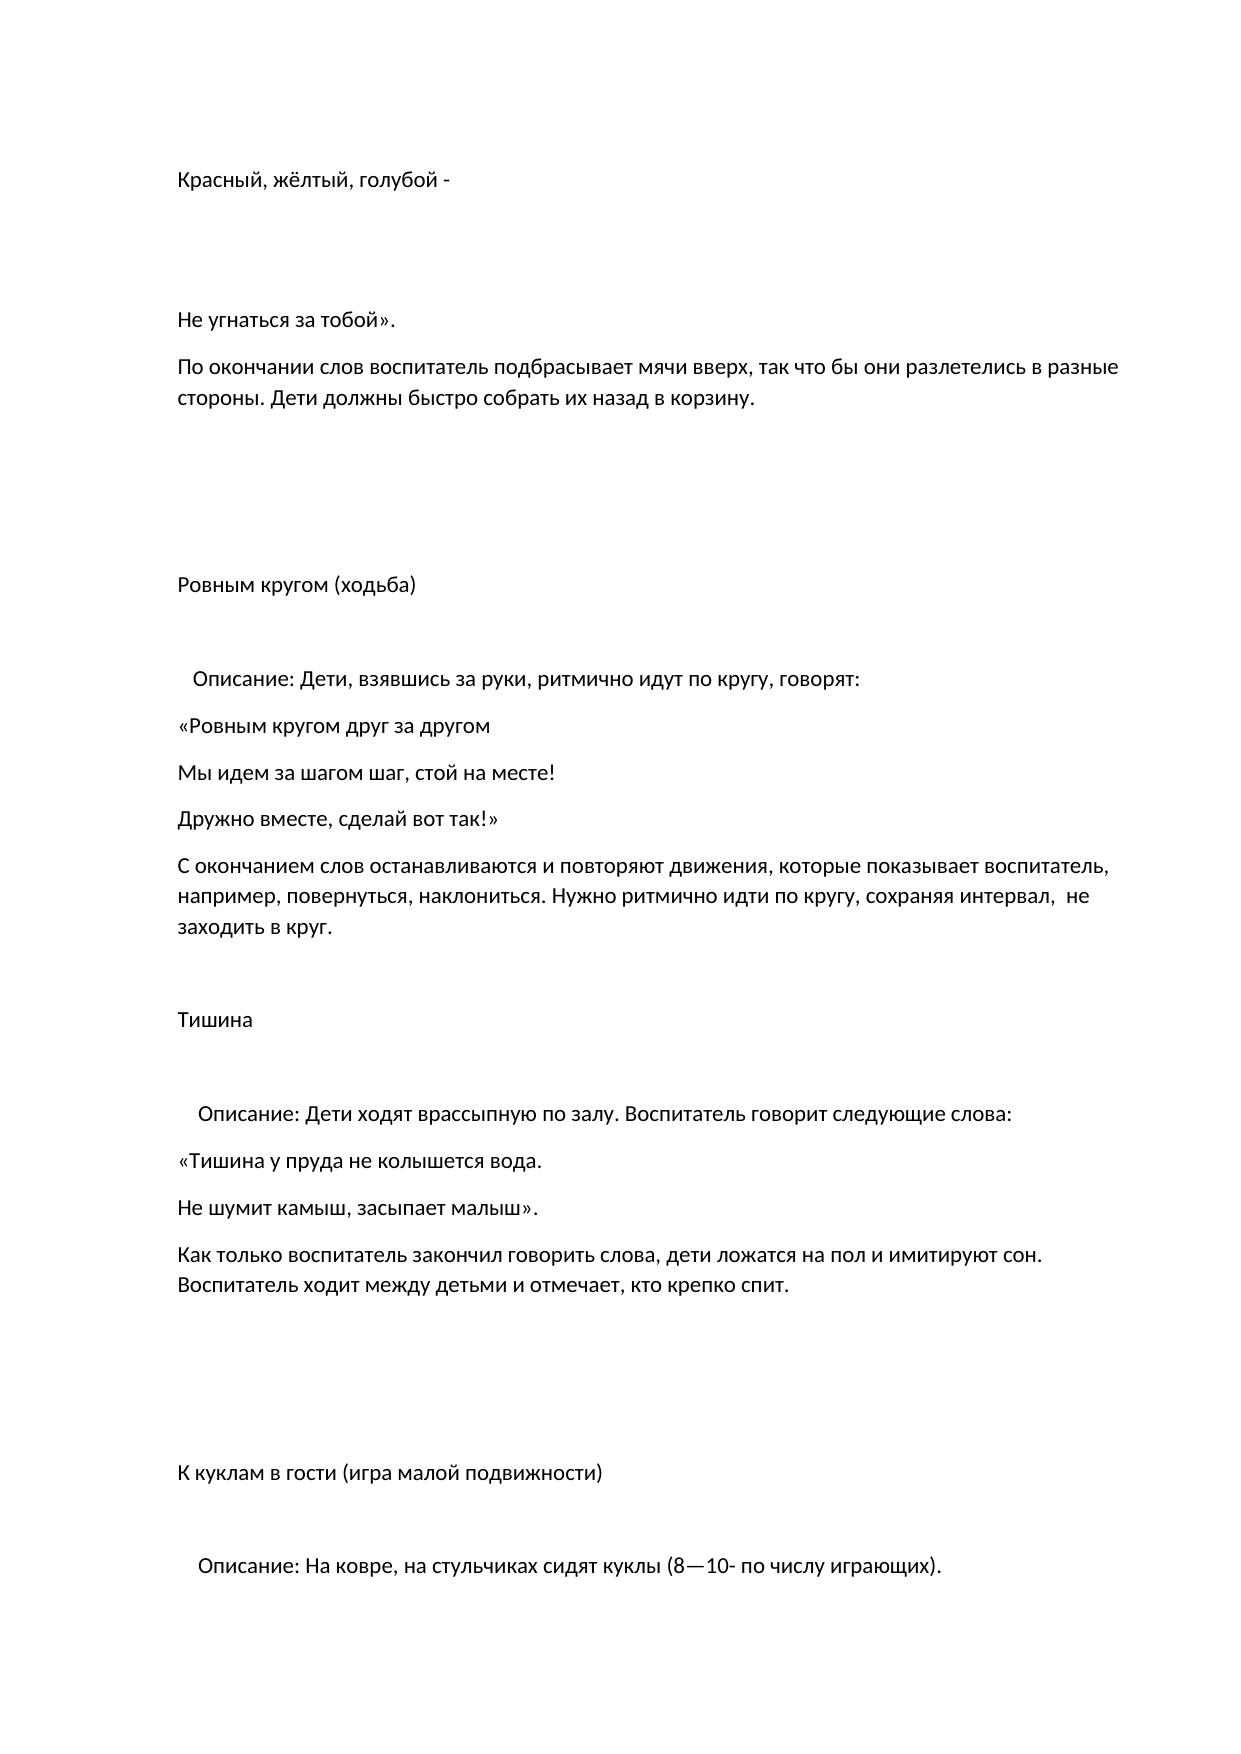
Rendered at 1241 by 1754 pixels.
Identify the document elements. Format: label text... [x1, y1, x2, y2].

text По окончании слов воспитатель подбрасывает мячи вверх, так что бы они разлетелись в разные стороны. Дети должны быстро собрать их назад в корзину. [177, 352, 1152, 411]
text Не шумит камыш, засыпает малыш». [177, 1193, 1152, 1221]
text Не угнаться за тобой». [177, 306, 1152, 334]
text Описание: Дети ходят врассыпную по залу. Воспитатель говорит следующие слова: [177, 1099, 1152, 1127]
text К куклам в гости (игра малой подвижности) [177, 1458, 1152, 1486]
text Мы идем за шагом шаг, стой на месте! [177, 758, 1152, 786]
text Как только воспитатель закончил говорить слова, дети ложатся на пол и имитируют сон. Воспитатель ходит между детьми и отмечает, кто крепко спит. [177, 1240, 1152, 1298]
text Тишина [177, 1006, 1152, 1034]
text «Ровным кругом друг за другом [177, 711, 1152, 739]
text Описание: Дети, взявшись за руки, ритмично идут по кругу, говорят: [177, 664, 1152, 692]
text «Тишина у пруда не колышется вода. [177, 1146, 1152, 1174]
text Ровным кругом (ходьба) [177, 570, 1152, 598]
text Красный, жёлтый, голубой - [177, 165, 1152, 193]
text С окончанием слов останавливаются и повторяют движения, которые показывает воспитатель, например, повернуться, наклониться. Нужно ритмично идти по кругу, сохраняя интервал, не заходить в круг. [177, 851, 1152, 940]
text Описание: На ковре, на стульчиках сидят куклы (8—10- по числу играющих). [177, 1551, 1152, 1579]
text Дружно вместе, сделай вот так!» [177, 804, 1152, 833]
